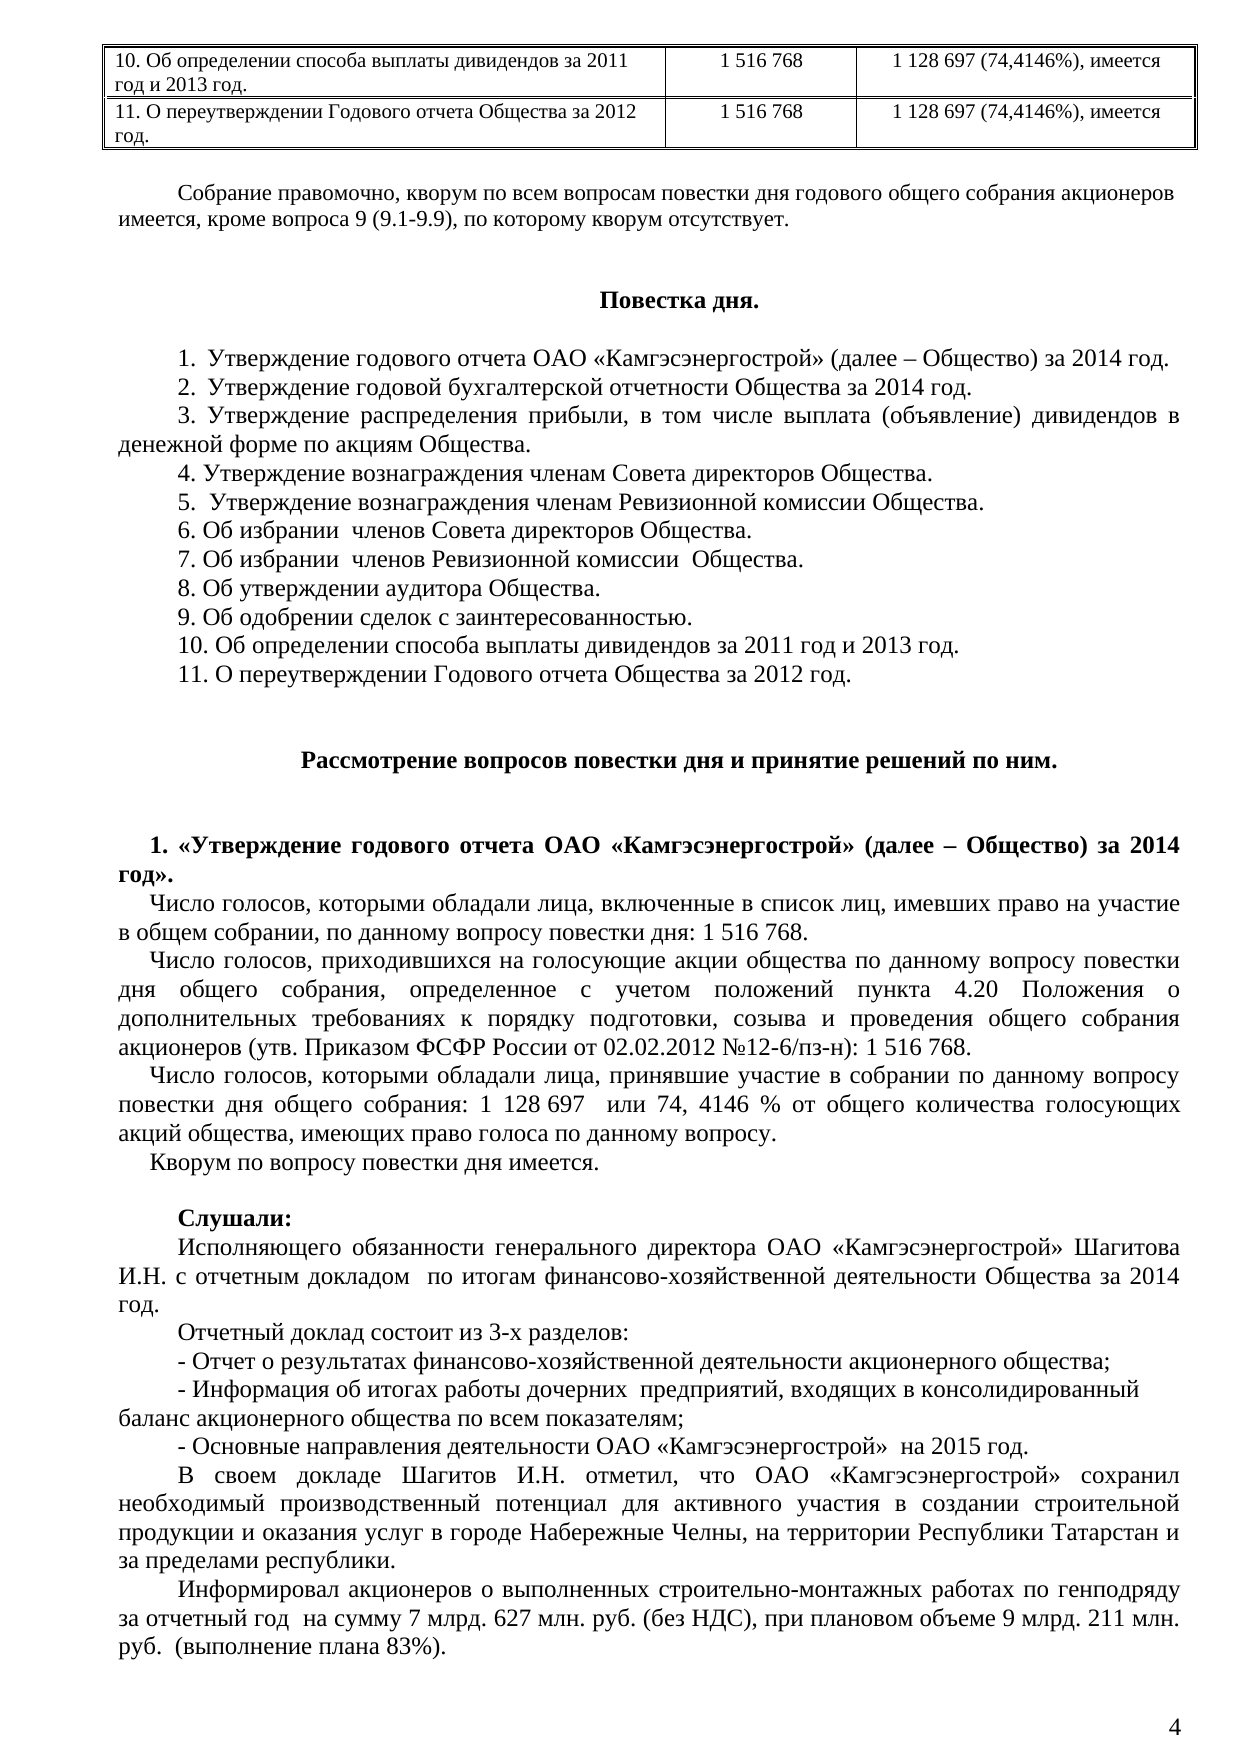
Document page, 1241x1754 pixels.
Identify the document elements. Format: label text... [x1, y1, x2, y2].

text 6. Об избрании членов Совета директоров Общества. [118, 516, 1181, 544]
table_header 10. Об определении способа выплаты дивидендов за 2011 год и 2013 год. [105, 48, 665, 96]
text Рассмотрение вопросов повестки дня и принятие решений по ним. [118, 745, 1181, 774]
text 10. Об определении способа выплаты дивидендов за 2011 год и 2013 год. [118, 631, 1181, 659]
text 4. Утверждение вознаграждения членам Совета директоров Общества. [118, 458, 1181, 487]
text - Основные направления деятельности ОАО «Камгэсэнергострой» на 2015 год. [118, 1432, 1181, 1460]
text 11. О переутверждении Годового отчета Общества за 2012 год. [118, 659, 1181, 688]
text Число голосов, которыми обладали лица, принявшие участие в собрании по данному вопросу повестки дня общего собрания: 1 128 697 или 74, 4146 % от общего количества голосующих акций общества, имеющих право голоса по данному вопросу. [118, 1061, 1181, 1147]
table_header 1 516 768 [666, 48, 856, 96]
text Собрание правомочно, кворум по всем вопросам повестки дня годового общего собрания акционеров имеется, кроме вопроса 9 (9.1-9.9), по которому кворум отсутствует. [118, 179, 1181, 231]
text 8. Об утверждении аудитора Общества. [118, 573, 1181, 602]
text 5. Утверждение вознаграждения членам Ревизионной комиссии Общества. [118, 487, 1181, 516]
text Число голосов, которыми обладали лица, включенные в список лиц, имевших право на участие в общем собрании, по данному вопросу повестки дня: 1 516 768. [118, 888, 1181, 946]
text 3. Утверждение распределения прибыли, в том числе выплата (объявление) дивидендов в денежной форме по акциям Общества. [118, 401, 1181, 458]
list Утверждение годовой бухгалтерской отчетности Общества за 2014 год. [177, 372, 1181, 401]
table_cell 1 516 768 [666, 99, 856, 147]
text Повестка дня. [118, 286, 1181, 315]
text Информировал акционеров о выполненных строительно-монтажных работах по генподряду за отчетный год на сумму 7 млрд. 627 млн. руб. (без НДС), при плановом объеме 9 млрд. 211 млн. руб. (выполнение плана 83%). [118, 1574, 1181, 1660]
text - Информация об итогах работы дочерних предприятий, входящих в консолидированный баланс акционерного общества по всем показателям; [118, 1375, 1181, 1432]
text - Отчет о результатах финансово-хозяйственной деятельности акционерного общества; [118, 1346, 1181, 1375]
table_header 1 128 697 (74,4146%), имеется [857, 48, 1194, 96]
text 9. Об одобрении сделок с заинтересованностью. [118, 602, 1181, 631]
text Число голосов, приходившихся на голосующие акции общества по данному вопросу повестки дня общего собрания, определенное с учетом положений пункта 4.20 Положения о дополнительных требованиях к порядку подготовки, созыва и проведения общего собрания акционеров (утв. Приказом ФСФР России от 02.02.2012 №12-6/пз-н): 1 516 768. [118, 946, 1181, 1061]
table_cell 11. О переутверждении Годового отчета Общества за 2012 год. [105, 96, 665, 147]
table_cell 1 128 697 (74,4146%), имеется [857, 96, 1195, 147]
text Исполняющего обязанности генерального директора ОАО «Камгэсэнергострой» Шагитова И.Н. с отчетным докладом по итогам финансово-хозяйственной деятельности Общества за 2014 год. [118, 1232, 1181, 1318]
text Слушали: [118, 1204, 1181, 1232]
text Отчетный доклад состоит из 3-х разделов: [118, 1318, 1181, 1346]
list Утверждение годового отчета ОАО «Камгэсэнергострой» (далее – Общество) за 2014 год. [118, 343, 1181, 372]
text В своем докладе Шагитов И.Н. отметил, что ОАО «Камгэсэнергострой» сохранил необходимый производственный потенциал для активного участия в создании строительной продукции и оказания услуг в городе Набережные Челны, на территории Республики Татарстан и за пределами республики. [118, 1460, 1181, 1574]
text Кворум по вопросу повестки дня имеется. [118, 1147, 1181, 1176]
text 7. Об избрании членов Ревизионной комиссии Общества. [118, 544, 1181, 573]
text 1. «Утверждение годового отчета ОАО «Камгэсэнергострой» (далее – Общество) за 2014 год». [118, 831, 1181, 888]
